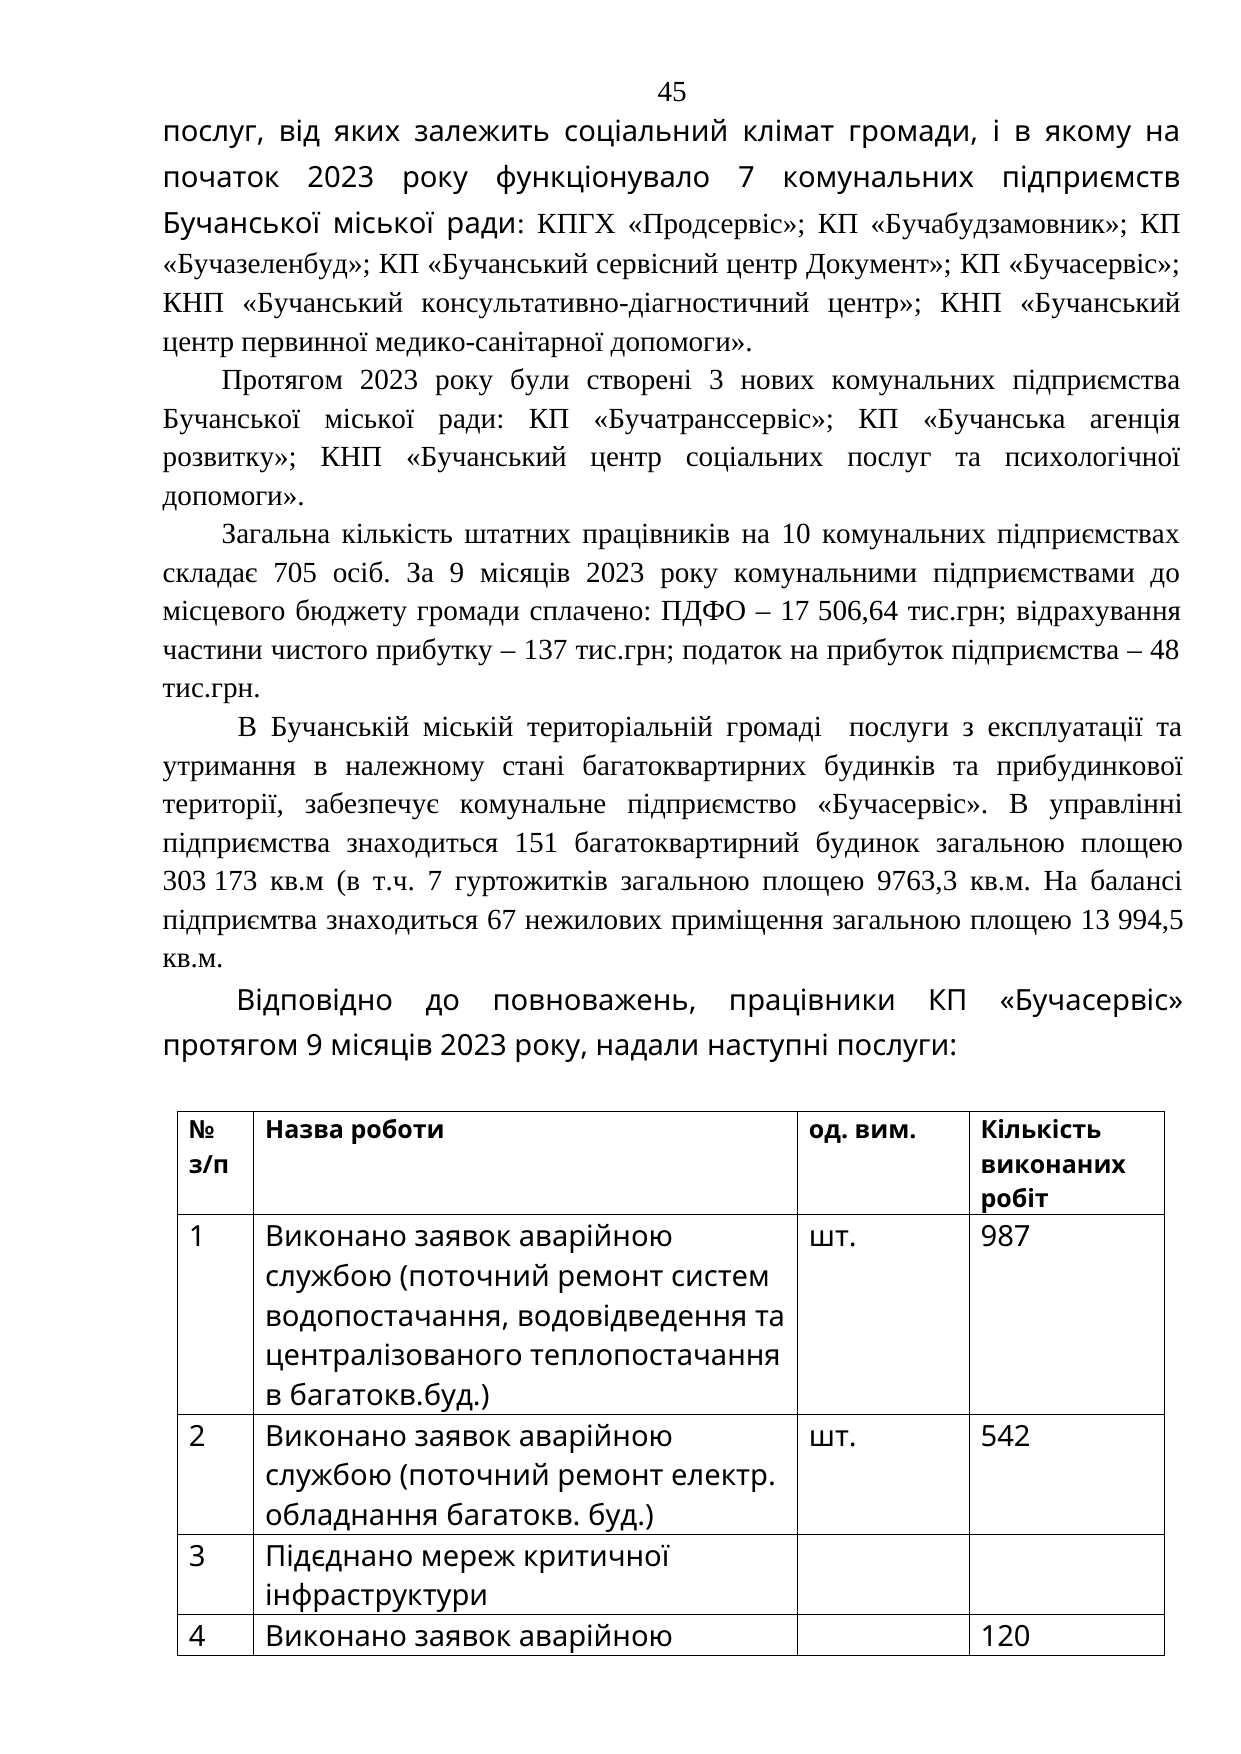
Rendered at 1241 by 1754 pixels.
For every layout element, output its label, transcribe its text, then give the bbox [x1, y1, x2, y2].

table_cell 1 [178, 1215, 253, 1414]
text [162, 111, 1181, 357]
table_cell 542 [970, 1415, 1164, 1534]
table_cell [970, 1535, 1164, 1614]
table_cell Виконано заявок аварійною службою (поточний ремонт систем водопостачання, водовідведення та централізованого теплопостачання в багатокв.буд.) [254, 1215, 797, 1414]
table_cell Виконано заявок аварійною службою (поточний ремонт електр. обладнання багатокв. буд.) [254, 1415, 797, 1534]
table_cell 120 [970, 1615, 1164, 1655]
table_cell 987 [970, 1215, 1164, 1414]
table_header Кількість виконаних робіт [970, 1112, 1164, 1214]
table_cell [254, 1615, 797, 1655]
table_cell 3 [178, 1535, 253, 1614]
text Відповідно до повноважень, працівники КП «Бучасервіс» протягом 9 місяців 2023 року, надали наступні послуги: [162, 979, 1183, 1064]
table_cell 2 [178, 1415, 253, 1534]
table_header Назва роботи [254, 1112, 797, 1214]
text Загальна кількість штатних працівників на 10 комунальних підприємствах складає 705 осіб. За 9 місяців 2023 року комунальними підприємствами до місцевого бюджету громади сплачено: ПДФО – 17 506,64 тис.грн; відрахування частини чистого прибутку – 137 тис.грн; податок на прибуток підприємства – 48 тис.грн. [162, 516, 1181, 704]
table_cell Підєднано мереж критичної інфраструктури [254, 1535, 797, 1614]
table_cell [798, 1615, 969, 1655]
table_header № з/п [178, 1112, 253, 1214]
text Протягом 2023 року були створені 3 нових комунальних підприємства Бучанської міської ради: КП «Бучатранссервіс»; КП «Бучанська агенція розвитку»; КНП «Бучанський центр соціальних послуг та психологічної допомоги». [162, 362, 1181, 511]
text В Бучанській міській територіальній громаді послуги з експлуатації та утримання в належному стані багатоквартирних будинків та прибудинкової території, забезпечує комунальне підприємство «Бучасервіс». В управлінні підприємства знаходиться 151 багатоквартирний будинок загальною площею 303 173 кв.м (в т.ч. 7 гуртожитків загальною площею 9763,3 кв.м. На балансі підприємтва знаходиться 67 нежилових приміщення загальною площею 13 994,5 кв.м. [162, 709, 1183, 974]
table_cell 4 [178, 1615, 253, 1655]
table_cell [798, 1535, 969, 1614]
table_cell шт. [798, 1215, 969, 1414]
table_cell шт. [798, 1415, 969, 1534]
table_header од. вим. [798, 1112, 969, 1214]
